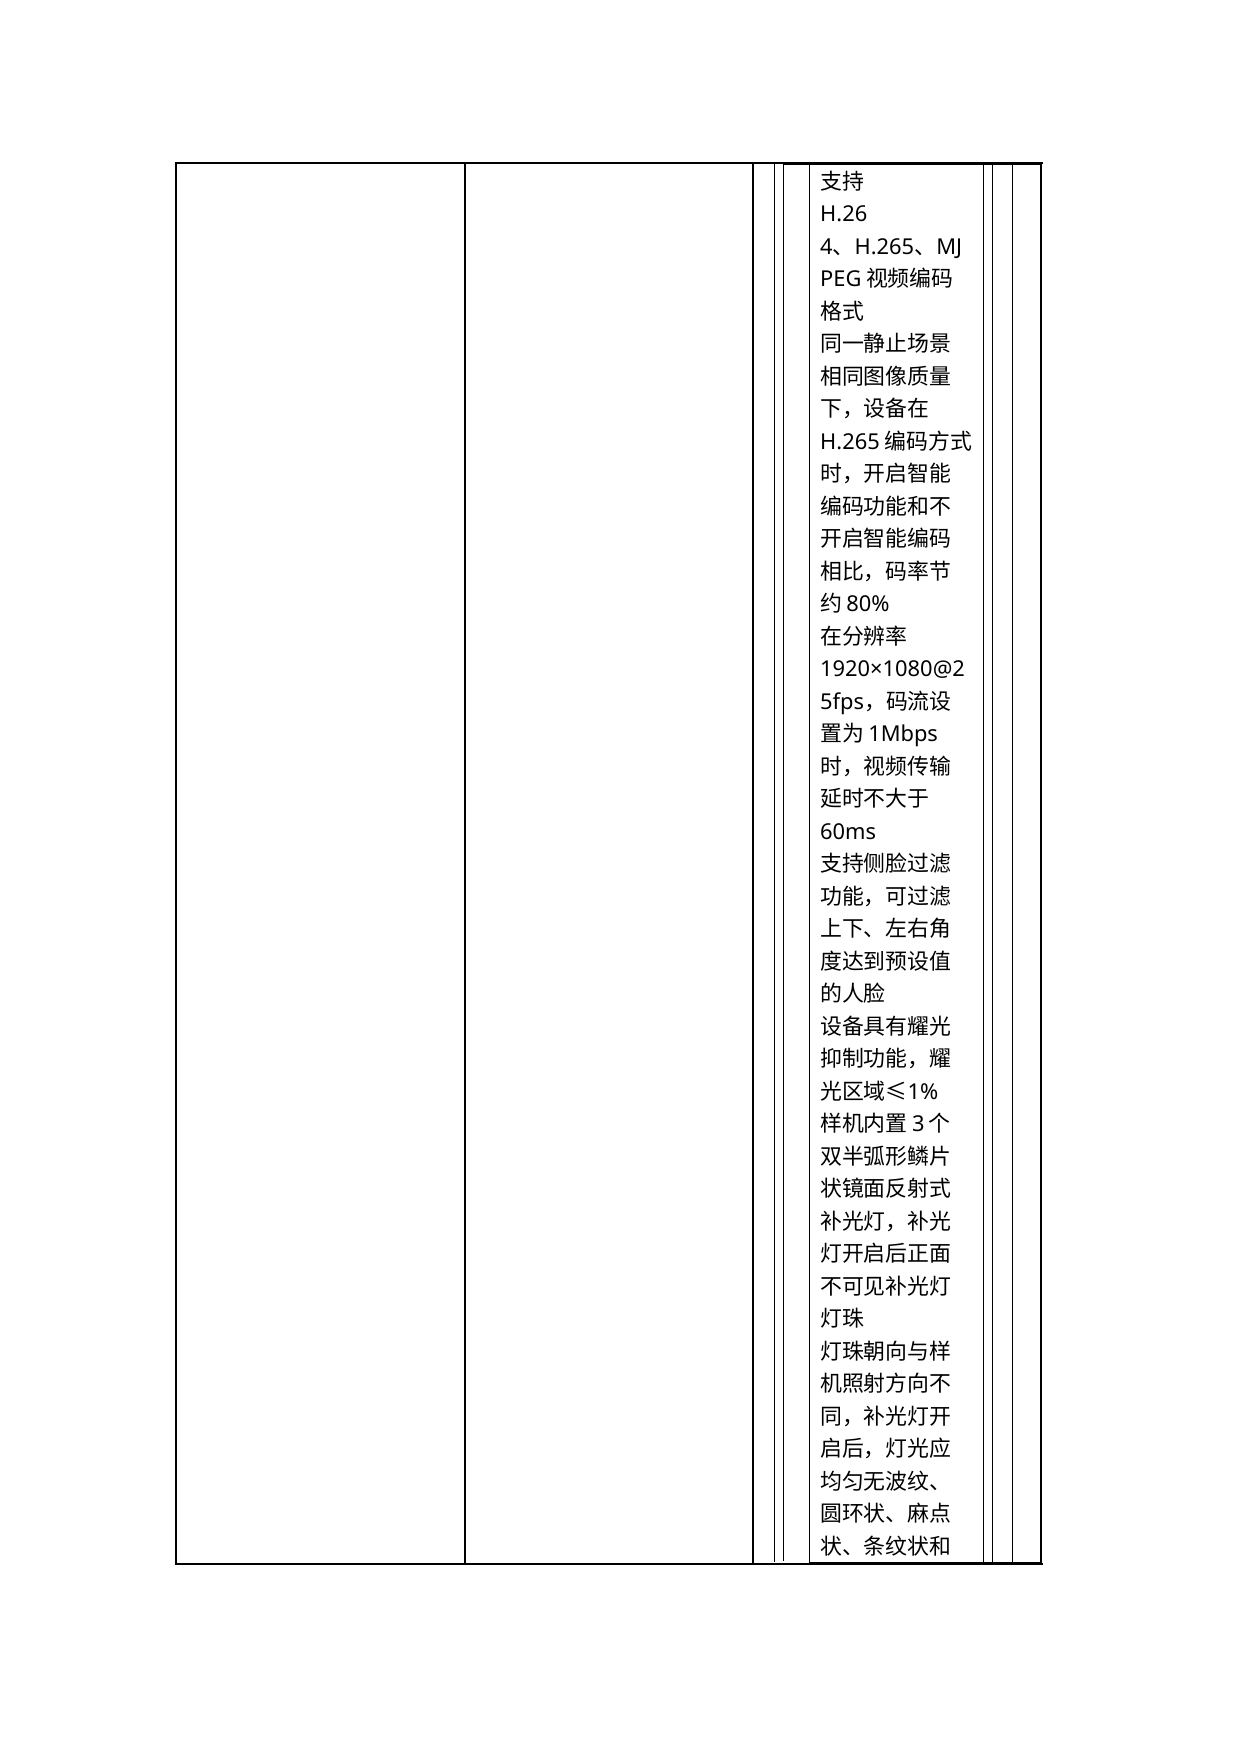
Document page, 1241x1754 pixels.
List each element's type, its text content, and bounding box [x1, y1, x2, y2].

table_cell [754, 164, 809, 1563]
table_cell [1013, 165, 1040, 1562]
table_cell [993, 165, 1012, 1562]
table_cell [466, 164, 752, 1563]
table_cell [984, 165, 992, 1562]
table_cell [810, 165, 983, 1562]
table_cell 1 [177, 164, 464, 1563]
